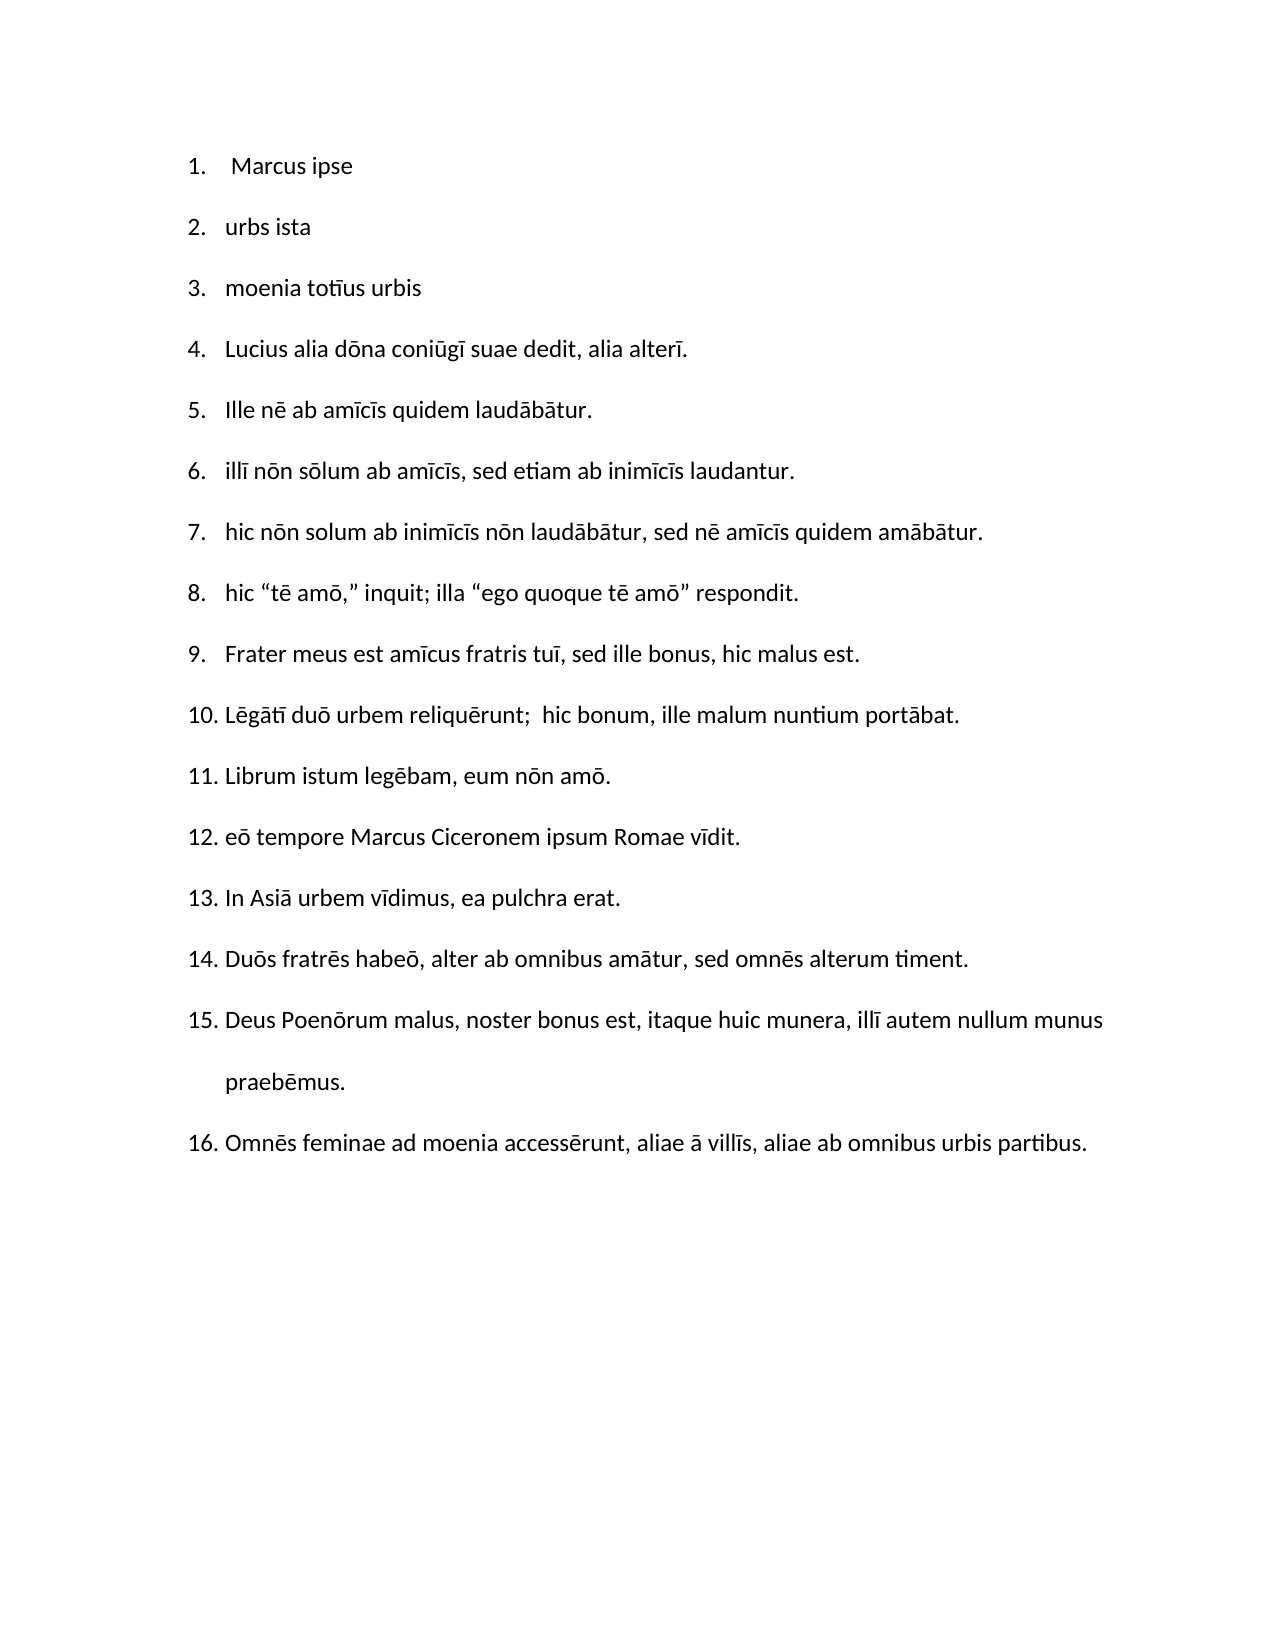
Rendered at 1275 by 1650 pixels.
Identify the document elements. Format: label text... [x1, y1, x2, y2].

list hic “tē amō,” inquit; illa “ego quoque tē amō” respondit. [187, 577, 1125, 608]
list Deus Poenōrum malus, noster bonus est, itaque huic munera, illī autem nullum munus praebēmus. [187, 1004, 1125, 1096]
list urbs ista [187, 211, 1125, 242]
list moenia totīus urbis [187, 272, 1125, 303]
list Marcus ipse [187, 150, 1125, 181]
list Lēgātī duō urbem reliquērunt; hic bonum, ille malum nuntium portābat. [187, 699, 1125, 730]
list Lucius alia dōna coniūgī suae dedit, alia alterī. [187, 333, 1125, 364]
list Duōs fratrēs habeō, alter ab omnibus amātur, sed omnēs alterum timent. [187, 943, 1125, 974]
list Frater meus est amīcus fratris tuī, sed ille bonus, hic malus est. [187, 638, 1125, 669]
list Omnēs feminae ad moenia accessērunt, aliae ā villīs, aliae ab omnibus urbis partibus. [187, 1127, 1125, 1157]
list Ille nē ab amīcīs quidem laudābātur. [187, 394, 1125, 425]
list eō tempore Marcus Ciceronem ipsum Romae vīdit. [187, 821, 1125, 852]
list hic nōn solum ab inimīcīs nōn laudābātur, sed nē amīcīs quidem amābātur. [187, 516, 1125, 547]
list illī nōn sōlum ab amīcīs, sed etiam ab inimīcīs laudantur. [187, 455, 1125, 486]
list In Asiā urbem vīdimus, ea pulchra erat. [187, 882, 1125, 913]
list Librum istum legēbam, eum nōn amō. [187, 760, 1125, 791]
